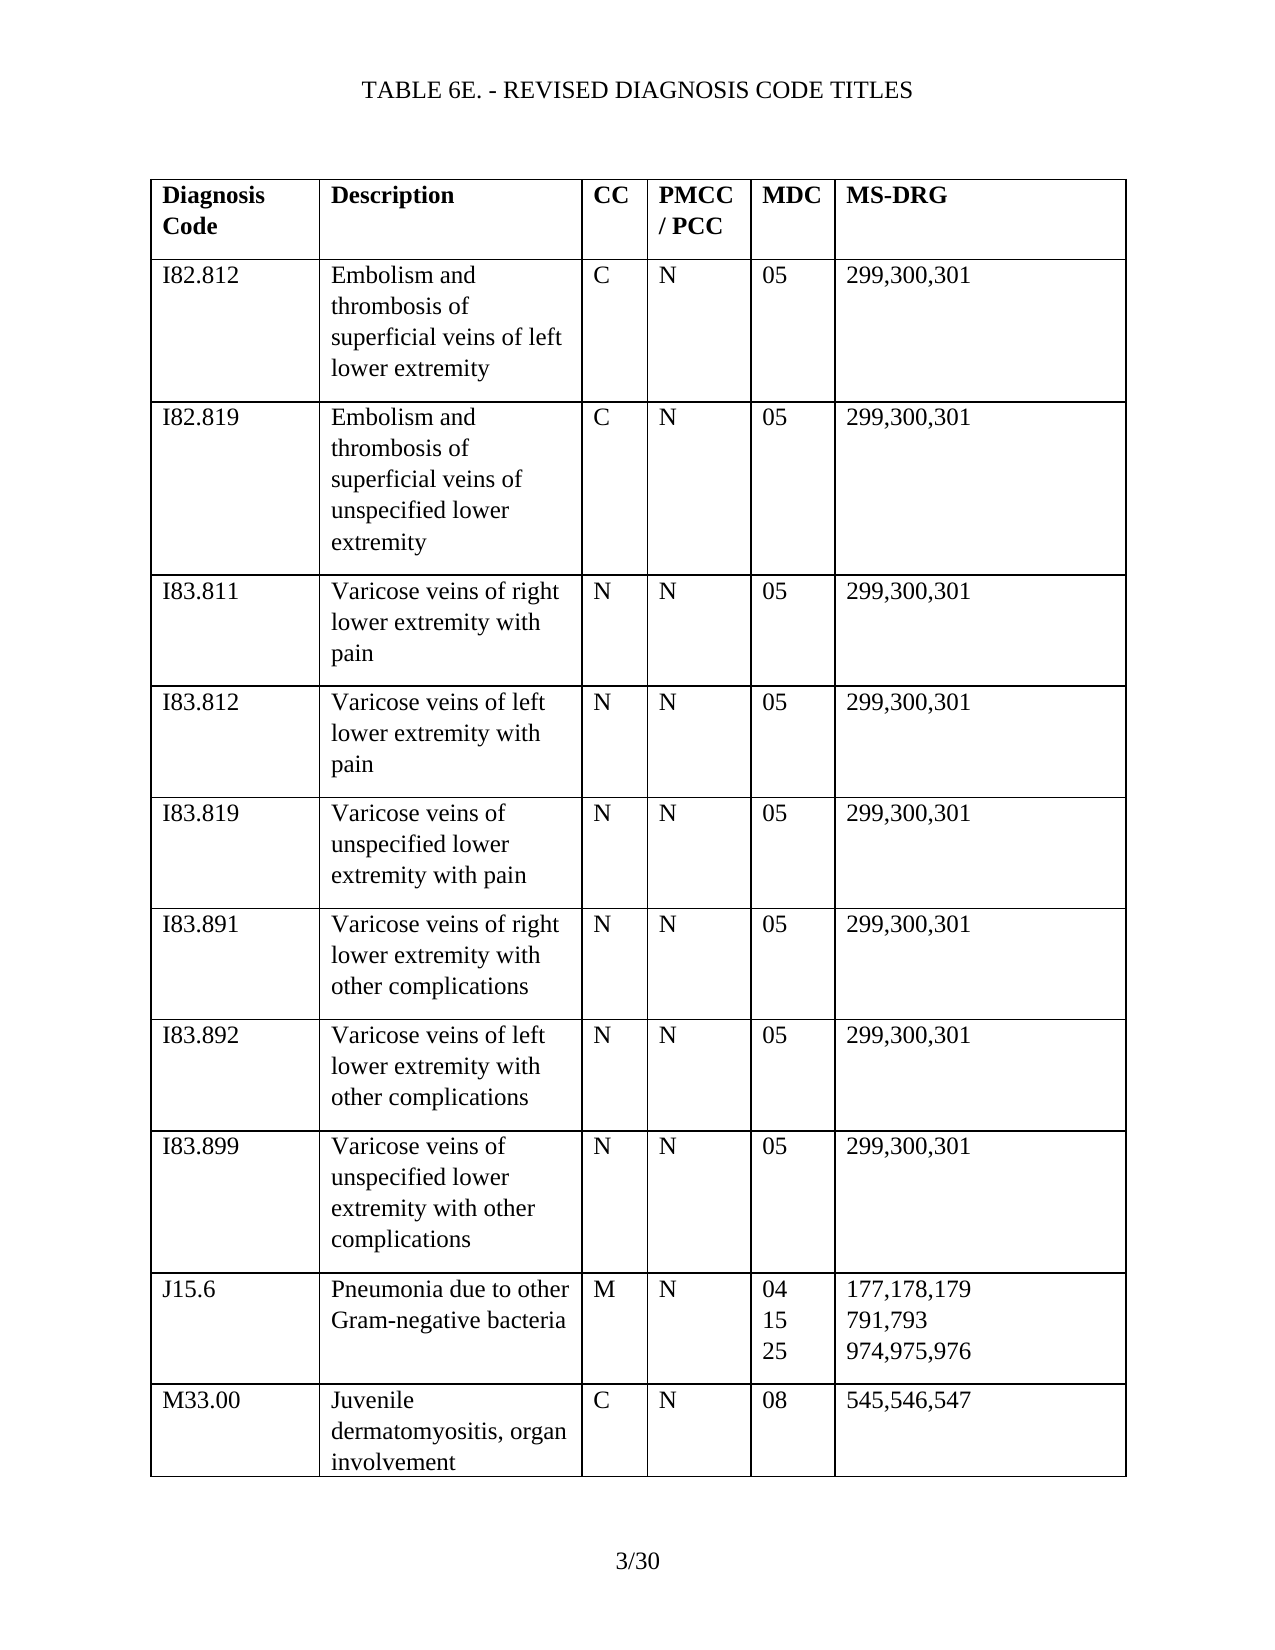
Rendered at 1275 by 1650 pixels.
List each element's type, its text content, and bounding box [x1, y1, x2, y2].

table_cell 05 [752, 576, 834, 685]
table_cell J15.6 [152, 1274, 319, 1383]
table_cell N [583, 687, 647, 796]
table_cell Pneumonia due to other Gram-negative bacteria [320, 1274, 581, 1383]
table_cell I82.819 [152, 403, 319, 574]
table_cell Varicose veins of left lower extremity with other complications [320, 1020, 581, 1130]
table_cell I83.819 [152, 798, 319, 908]
table_cell 299,300,301 [836, 687, 1125, 796]
table_cell Embolism and thrombosis of superficial veins of left lower extremity [320, 260, 581, 401]
table_cell Varicose veins of right lower extremity with pain [320, 576, 581, 685]
table_cell Varicose veins of left lower extremity with pain [320, 687, 581, 796]
table_cell 299,300,301 [836, 260, 1125, 401]
table_cell 177,178,179 791,793 974,975,976 [836, 1274, 1125, 1383]
table_cell 05 [752, 260, 834, 401]
table_cell N [583, 576, 647, 685]
table_cell 299,300,301 [836, 909, 1125, 1019]
table_header MS-DRG [836, 180, 1125, 259]
table_cell N [583, 798, 647, 908]
table_cell 299,300,301 [836, 403, 1125, 574]
table_cell 05 [752, 403, 834, 574]
table_cell N [648, 260, 750, 401]
table_cell 299,300,301 [836, 1132, 1125, 1272]
table_cell M33.00 [152, 1385, 319, 1476]
table_cell N [648, 1385, 750, 1476]
table_cell 05 [752, 687, 834, 796]
table_header MDC [752, 180, 834, 259]
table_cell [320, 1385, 581, 1476]
table_cell N [583, 909, 647, 1019]
table_cell Varicose veins of right lower extremity with other complications [320, 909, 581, 1019]
table_cell 05 [752, 1020, 834, 1130]
table_cell 299,300,301 [836, 798, 1125, 908]
table_header Description [320, 180, 581, 259]
table_cell N [648, 1274, 750, 1383]
table_cell 05 [752, 798, 834, 908]
table_cell N [648, 687, 750, 796]
table_header Diagnosis Code [152, 180, 319, 259]
table_cell Embolism and thrombosis of superficial veins of unspecified lower extremity [320, 403, 581, 574]
table_cell 299,300,301 [836, 576, 1125, 685]
table_cell N [648, 576, 750, 685]
table_cell N [648, 403, 750, 574]
table_header CC [583, 180, 647, 259]
table_cell 05 [752, 909, 834, 1019]
table_cell N [583, 1020, 647, 1130]
table_cell I83.891 [152, 909, 319, 1019]
table_cell N [648, 798, 750, 908]
table_cell N [648, 1132, 750, 1272]
table_cell M [583, 1274, 647, 1383]
table_cell N [648, 1020, 750, 1130]
table_cell Varicose veins of unspecified lower extremity with pain [320, 798, 581, 908]
table_cell N [648, 909, 750, 1019]
table_cell I83.811 [152, 576, 319, 685]
table_cell 545,546,547 [836, 1385, 1125, 1476]
table_cell 299,300,301 [836, 1020, 1125, 1130]
table_cell 08 [752, 1385, 834, 1476]
table_cell Varicose veins of unspecified lower extremity with other complications [320, 1132, 581, 1272]
table_cell C [583, 260, 647, 401]
table_cell I83.892 [152, 1020, 319, 1130]
table_cell I82.812 [152, 260, 319, 401]
table_header PMCC/ PCC [648, 180, 750, 259]
table_cell C [583, 1385, 647, 1476]
table_cell C [583, 403, 647, 574]
table_cell 04 15 25 [752, 1274, 834, 1383]
table_cell N [583, 1132, 647, 1272]
table_cell I83.812 [152, 687, 319, 796]
table_cell I83.899 [152, 1132, 319, 1272]
table_cell 05 [752, 1132, 834, 1272]
